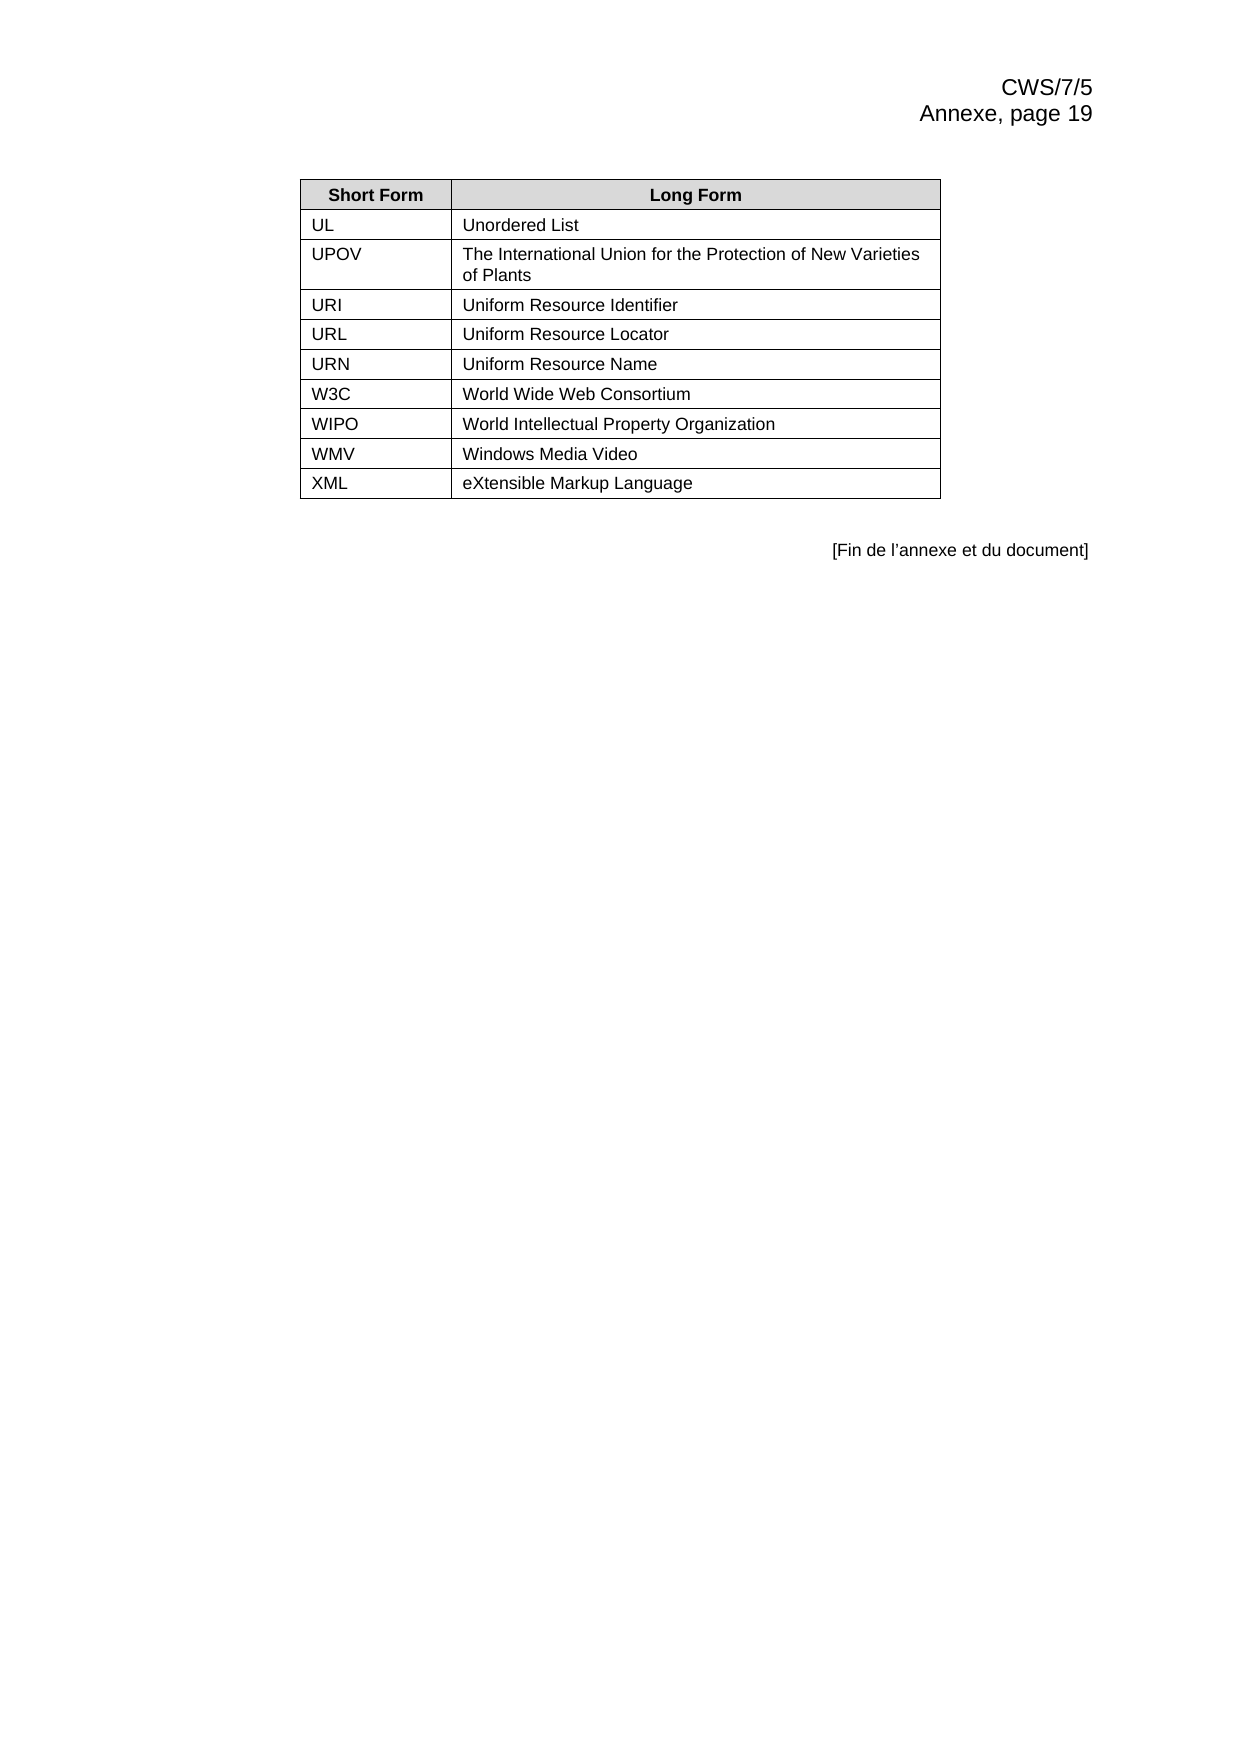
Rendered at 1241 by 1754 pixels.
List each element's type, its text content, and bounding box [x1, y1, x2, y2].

table_cell UL [301, 210, 451, 239]
table_cell Windows Media Video [452, 439, 940, 468]
text [Fin de l’annexe et du document] [148, 539, 1093, 560]
table_cell UPOV [301, 240, 451, 289]
table_cell Uniform Resource Identifier [452, 290, 940, 319]
table_cell URN [301, 350, 451, 378]
table_cell World Intellectual Property Organization [452, 409, 940, 438]
table_cell Uniform Resource Locator [452, 320, 940, 349]
table_cell Uniform Resource Name [452, 350, 940, 378]
table_header Short Form [301, 180, 451, 209]
table_header Long Form [452, 180, 940, 209]
table_cell WMV [301, 439, 451, 468]
table_cell WIPO [301, 409, 451, 438]
table_cell URL [301, 320, 451, 349]
table_cell eXtensible Markup Language [452, 469, 940, 498]
table_cell W3C [301, 380, 451, 408]
table_cell XML [301, 469, 451, 498]
table_cell Unordered List [452, 210, 940, 239]
table_cell URI [301, 290, 451, 319]
table_cell The International Union for the Protection of New Varieties of Plants [452, 240, 940, 289]
table_cell World Wide Web Consortium [452, 380, 940, 408]
